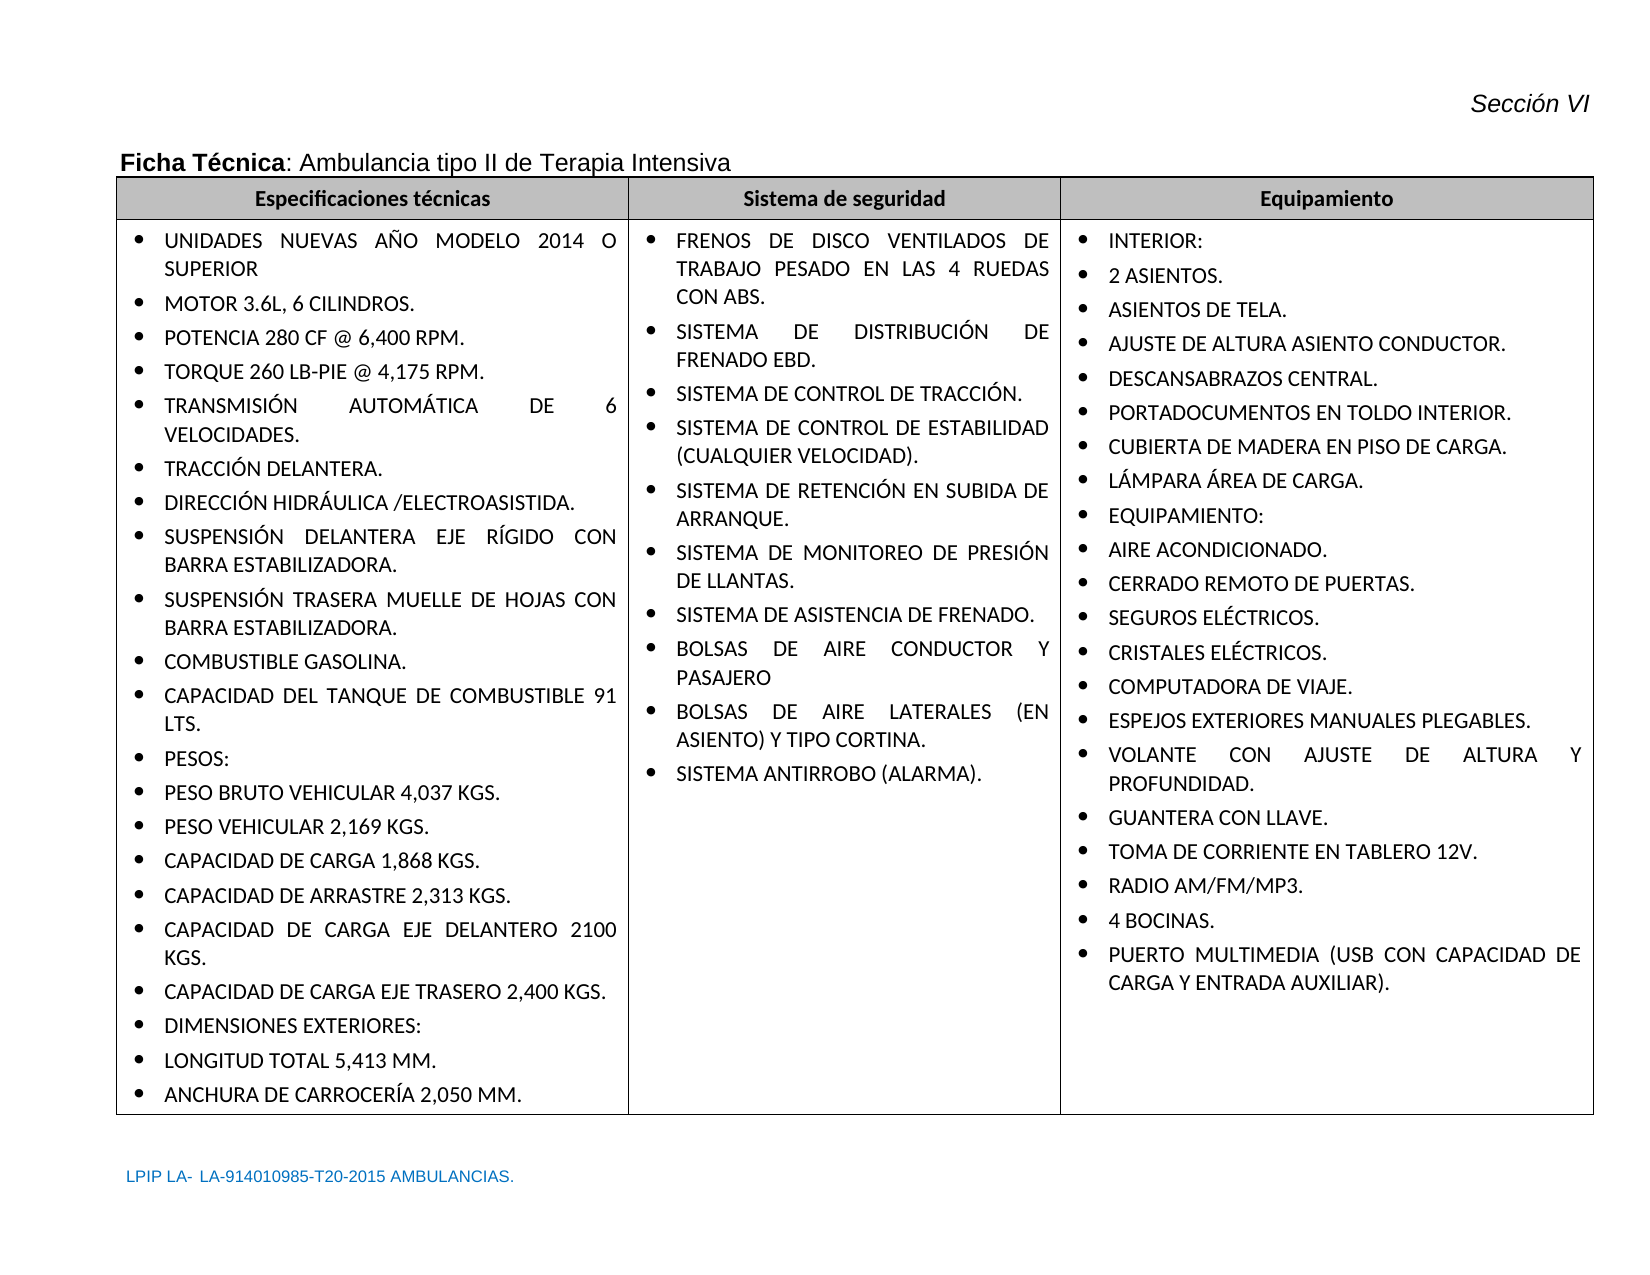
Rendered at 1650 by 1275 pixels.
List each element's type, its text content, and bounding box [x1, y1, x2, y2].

table_header Sistema de seguridad [629, 178, 1060, 219]
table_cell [629, 220, 1060, 1114]
table_header Equipamiento [1061, 178, 1593, 219]
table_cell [117, 220, 628, 1114]
table_header Especificaciones técnicas [117, 178, 628, 219]
text Ficha Técnica: Ambulancia tipo II de Terapia Intensiva [120, 148, 1590, 176]
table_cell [1061, 220, 1593, 1114]
